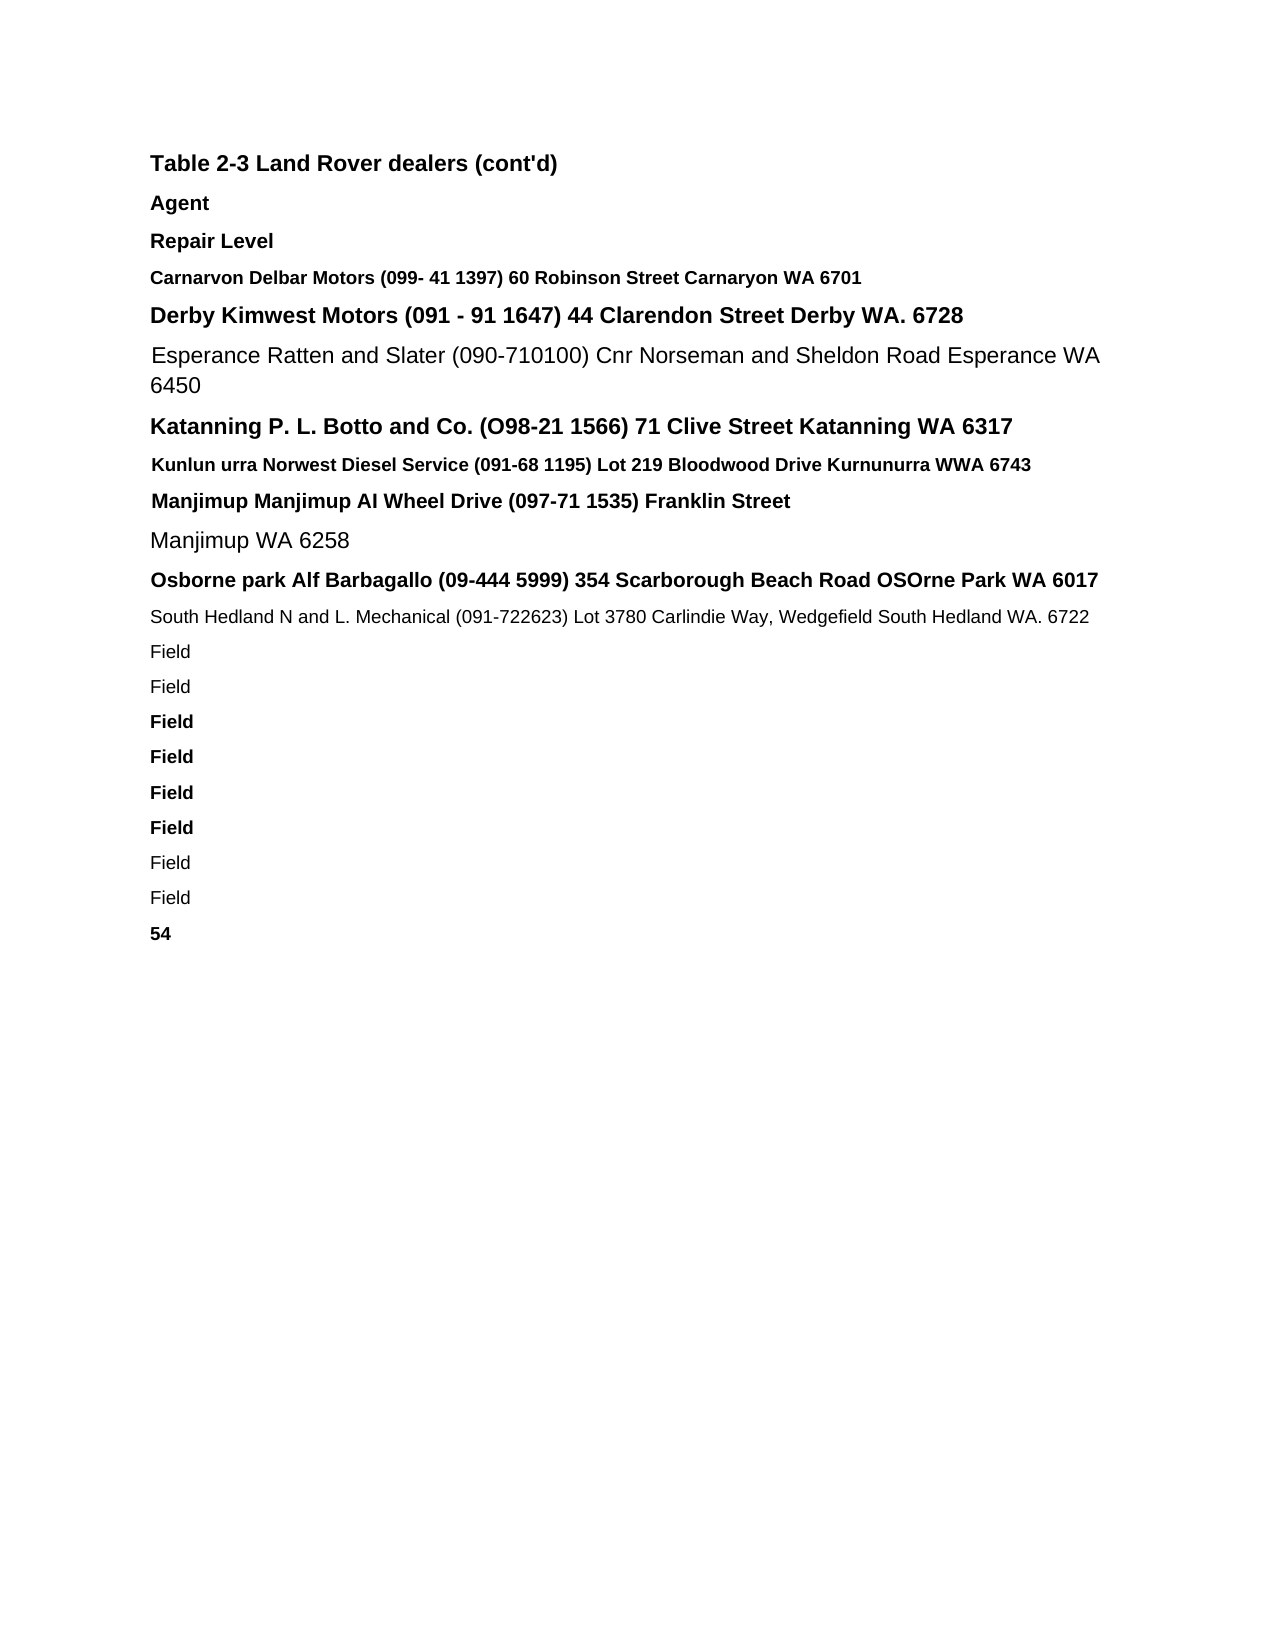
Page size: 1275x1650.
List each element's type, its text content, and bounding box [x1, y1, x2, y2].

text Field [150, 746, 1125, 768]
text Esperance Ratten and Slater (090-710100) Cnr Norseman and Sheldon Road Esperance WA 6450 [150, 342, 1125, 399]
text Manjimup WA 6258 [150, 527, 1125, 553]
text Field [150, 887, 1125, 909]
text Osborne park Alf Barbagallo (09-444 5999) 354 Scarborough Beach Road OSOrne Park WA 6017 [150, 567, 1125, 591]
text Field [150, 711, 1125, 733]
text Field [150, 852, 1125, 873]
text 54 [150, 922, 1125, 944]
text Field [150, 676, 1125, 697]
text Kunlun urra Norwest Diesel Service (091-68 1195) Lot 219 Bloodwood Drive Kurnunurra WWA 6743 [150, 454, 1125, 475]
text Derby Kimwest Motors (091 - 91 1647) 44 Clarendon Street Derby WA. 6728 [150, 302, 1125, 328]
text Katanning P. L. Botto and Co. (O98-21 1566) 71 Clive Street Katanning WA 6317 [150, 413, 1125, 439]
text Carnarvon Delbar Motors (099- 41 1397) 60 Robinson Street Carnaryon WA 6701 [150, 266, 1125, 288]
text Field [150, 641, 1125, 662]
text Agent [150, 191, 1125, 214]
text Field [150, 781, 1125, 803]
text South Hedland N and L. Mechanical (091-722623) Lot 3780 Carlindie Way, Wedgefield South Hedland WA. 6722 [150, 605, 1125, 627]
text Field [150, 817, 1125, 838]
text Repair Level [150, 228, 1125, 252]
text Table 2-3 Land Rover dealers (cont'd) [150, 150, 1125, 176]
text Manjimup Manjimup AI Wheel Drive (097-71 1535) Franklin Street [150, 489, 1125, 513]
